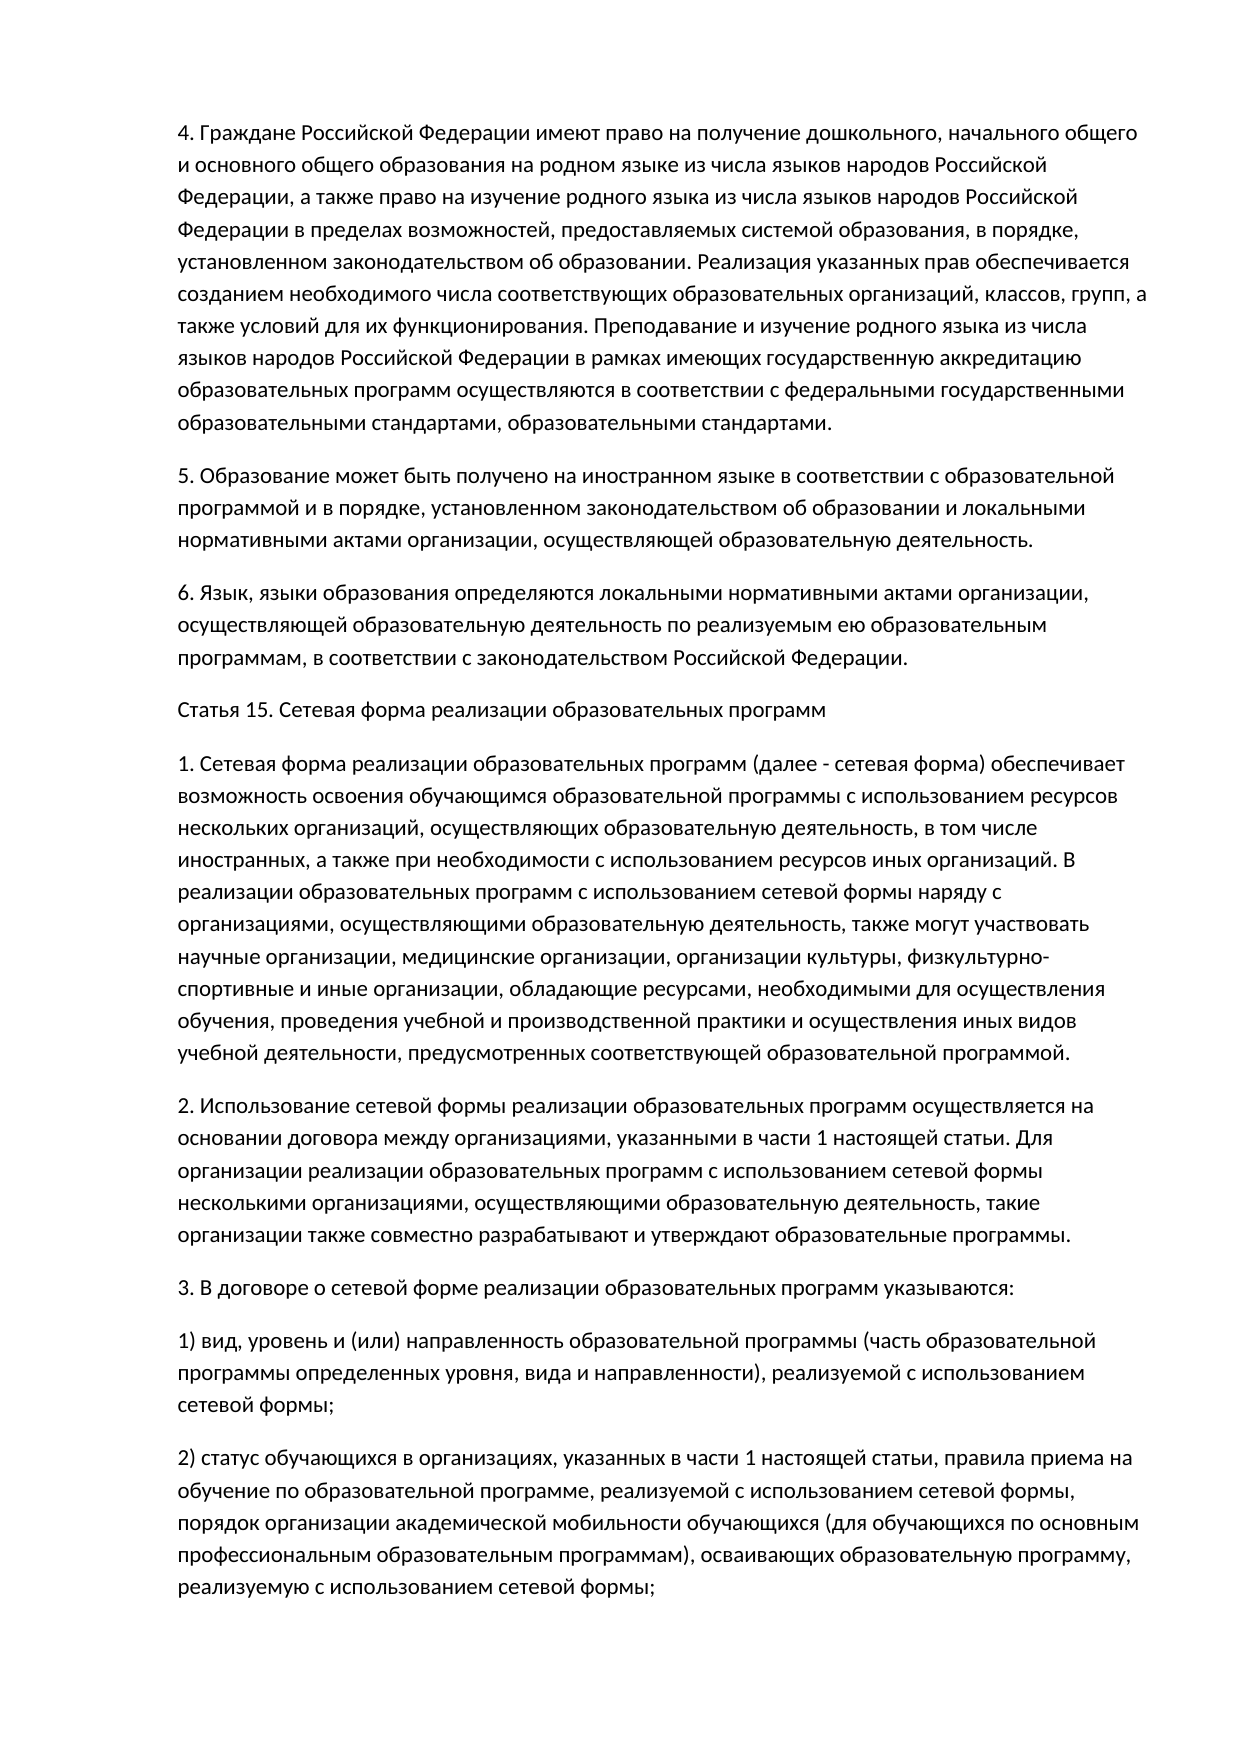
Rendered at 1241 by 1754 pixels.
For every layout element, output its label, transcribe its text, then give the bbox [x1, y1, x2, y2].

text Статья 15. Сетевая форма реализации образовательных программ [177, 696, 1152, 724]
text 4. Граждане Российской Федерации имеют право на получение дошкольного, начального общего и основного общего образования на родном языке из числа языков народов Российской Федерации, а также право на изучение родного языка из числа языков народов Российской Федерации в пределах возможностей, предоставляемых системой образования, в порядке, установленном законодательством об образовании. Реализация указанных прав обеспечивается созданием необходимого числа соответствующих образовательных организаций, классов, групп, а также условий для их функционирования. Преподавание и изучение родного языка из числа языков народов Российской Федерации в рамках имеющих государственную аккредитацию образовательных программ осуществляются в соответствии с федеральными государственными образовательными стандартами, образовательными стандартами. [177, 118, 1152, 436]
text 6. Язык, языки образования определяются локальными нормативными актами организации, осуществляющей образовательную деятельность по реализуемым ею образовательным программам, в соответствии с законодательством Российской Федерации. [177, 578, 1152, 671]
text 1) вид, уровень и (или) направленность образовательной программы (часть образовательной программы определенных уровня, вида и направленности), реализуемой с использованием сетевой формы; [177, 1326, 1152, 1418]
text 1. Сетевая форма реализации образовательных программ (далее - сетевая форма) обеспечивает возможность освоения обучающимся образовательной программы с использованием ресурсов нескольких организаций, осуществляющих образовательную деятельность, в том числе иностранных, а также при необходимости с использованием ресурсов иных организаций. В реализации образовательных программ с использованием сетевой формы наряду с организациями, осуществляющими образовательную деятельность, также могут участвовать научные организации, медицинские организации, организации культуры, физкультурно-спортивные и иные организации, обладающие ресурсами, необходимыми для осуществления обучения, проведения учебной и производственной практики и осуществления иных видов учебной деятельности, предусмотренных соответствующей образовательной программой. [177, 749, 1152, 1066]
text 5. Образование может быть получено на иностранном языке в соответствии с образовательной программой и в порядке, установленном законодательством об образовании и локальными нормативными актами организации, осуществляющей образовательную деятельность. [177, 461, 1152, 553]
text 3. В договоре о сетевой форме реализации образовательных программ указываются: [177, 1273, 1152, 1301]
text 2) статус обучающихся в организациях, указанных в части 1 настоящей статьи, правила приема на обучение по образовательной программе, реализуемой с использованием сетевой формы, порядок организации академической мобильности обучающихся (для обучающихся по основным профессиональным образовательным программам), осваивающих образовательную программу, реализуемую с использованием сетевой формы; [177, 1443, 1152, 1600]
text 2. Использование сетевой формы реализации образовательных программ осуществляется на основании договора между организациями, указанными в части 1 настоящей статьи. Для организации реализации образовательных программ с использованием сетевой формы несколькими организациями, осуществляющими образовательную деятельность, такие организации также совместно разрабатывают и утверждают образовательные программы. [177, 1091, 1152, 1248]
